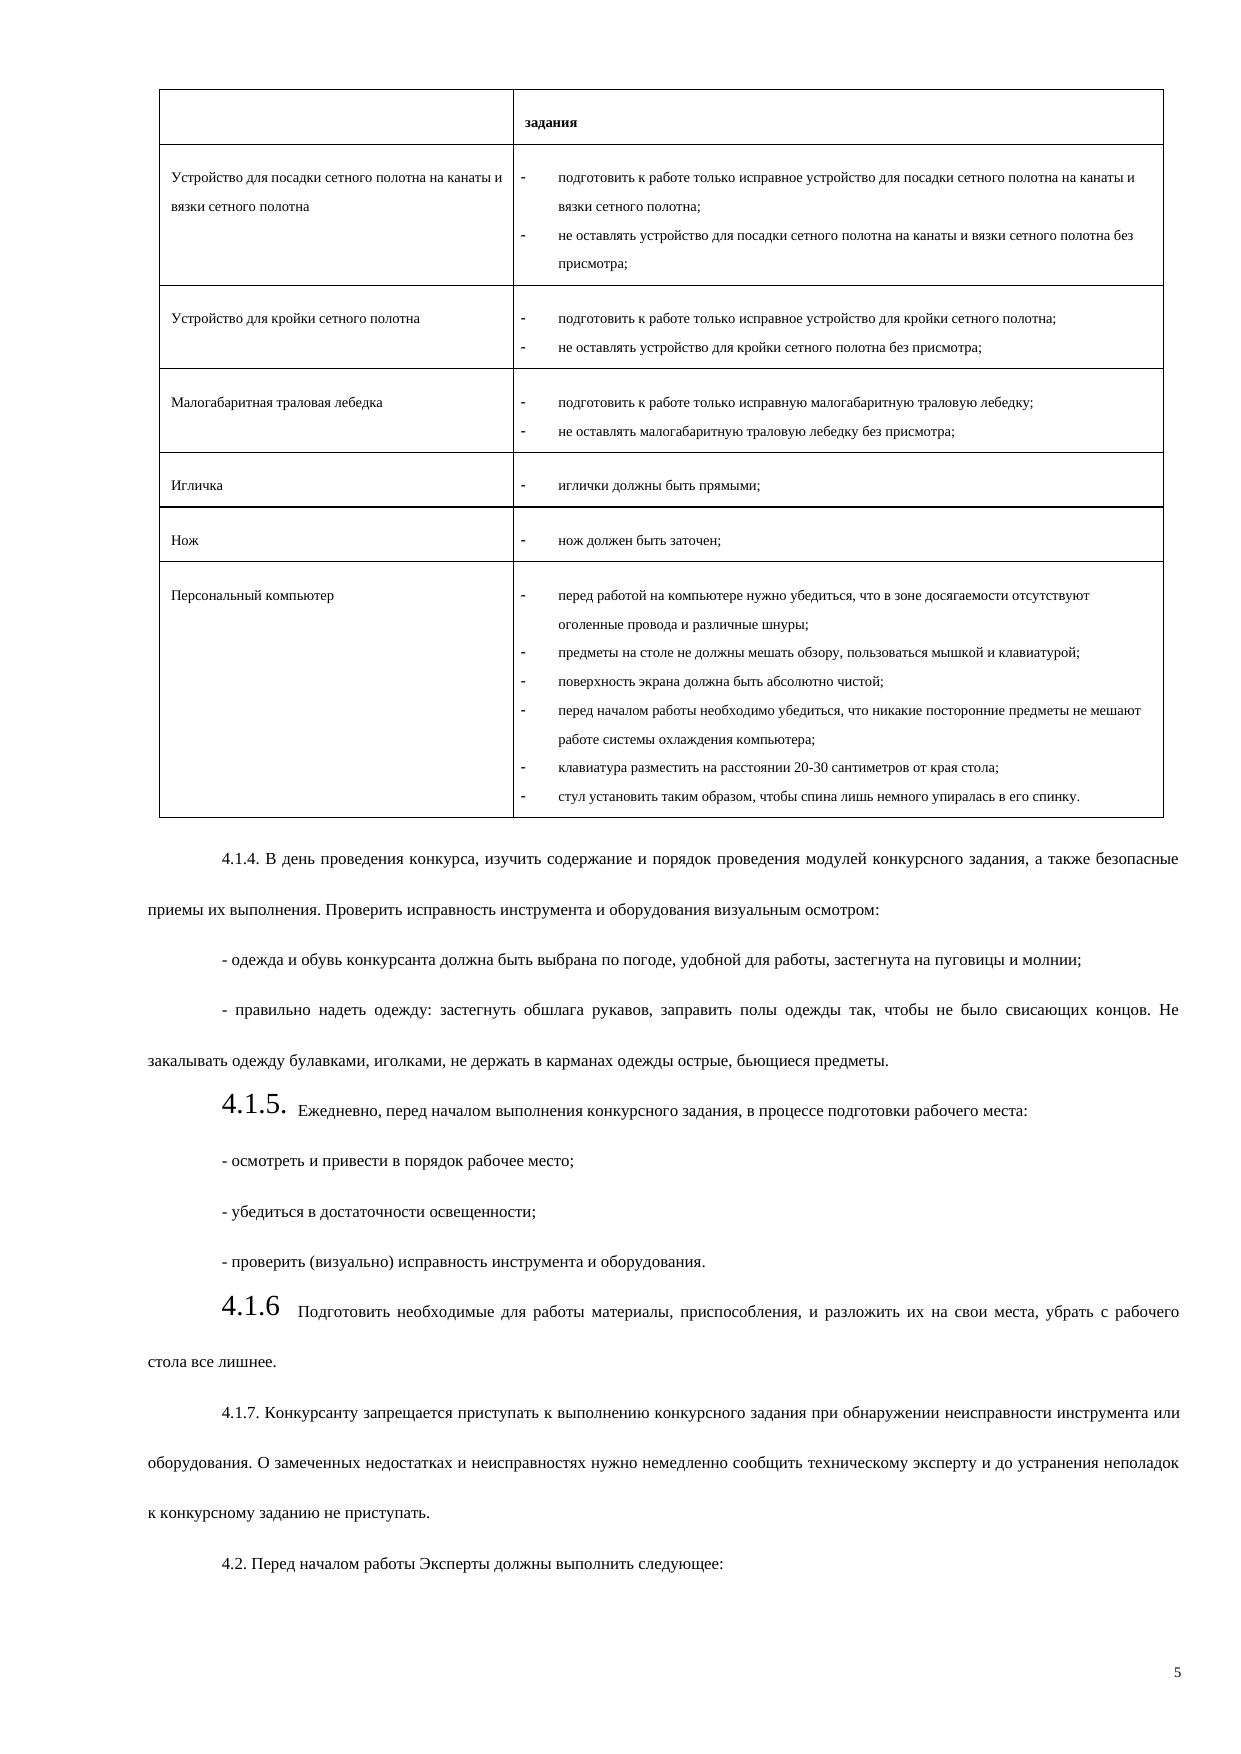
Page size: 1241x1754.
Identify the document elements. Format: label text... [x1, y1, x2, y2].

list 4.1.4. В день проведения конкурса, изучить содержание и порядок проведения модулей конкурсного задания, а также безопасные приемы их выполнения. Проверить исправность инструмента и оборудования визуальным осмотром: [148, 835, 1181, 919]
text - проверить (визуально) исправность инструмента и оборудования. [148, 1237, 1181, 1271]
table_cell Устройство для посадки сетного полотна на канаты и вязки сетного полотна [160, 145, 513, 284]
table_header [160, 90, 513, 143]
table_cell нож должен быть заточен; [514, 508, 1163, 561]
table_cell Устройство для кройки сетного полотна [160, 286, 513, 368]
table_cell подготовить к работе только исправную малогабаритную траловую лебедку; не оставлять малогабаритную траловую лебедку без присмотра; [514, 369, 1163, 452]
list Подготовить необходимые для работы материалы, приспособления, и разложить их на свои места, убрать с рабочего стола все лишнее. [148, 1288, 1181, 1372]
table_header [514, 90, 1163, 143]
table_cell подготовить к работе только исправное устройство для посадки сетного полотна на канаты и вязки сетного полотна; не оставлять устройство для посадки сетного полотна на канаты и вязки сетного полотна без присмотра; [514, 145, 1163, 284]
list Ежедневно, перед началом выполнения конкурсного задания, в процессе подготовки рабочего места: [148, 1087, 1181, 1120]
table_cell Игличка [160, 453, 513, 506]
text - одежда и обувь конкурсанта должна быть выбрана по погоде, удобной для работы, застегнута на пуговицы и молнии; [148, 936, 1181, 969]
text 4.1.7. Конкурсанту запрещается приступать к выполнению конкурсного задания при обнаружении неисправности инструмента или оборудования. О замеченных недостатках и неисправностях нужно немедленно сообщить техническому эксперту и до устранения неполадок к конкурсному заданию не приступать. [148, 1388, 1181, 1523]
table_cell Персональный компьютер [160, 562, 513, 817]
text - осмотреть и привести в порядок рабочее место; [148, 1137, 1181, 1170]
text 4.2. Перед началом работы Эксперты должны выполнить следующее: [148, 1539, 1181, 1573]
table_cell перед работой на компьютере нужно убедиться, что в зоне досягаемости отсутствуют оголенные провода и различные шнуры; предметы на столе не должны мешать обзору, пользоваться мышкой и клавиатурой; поверхность экрана должна быть абсолютно чистой; перед началом работы необходимо убедиться, что никакие посторонние предметы не мешают работе системы охлаждения компьютера; клавиатура разместить на расстоянии 20-30 сантиметров от края стола; стул установить таким образом, чтобы спина лишь немного упиралась в его спинку. [514, 562, 1163, 817]
table_cell иглички должны быть прямыми; [514, 453, 1163, 506]
table_cell Нож [160, 508, 513, 561]
table_cell подготовить к работе только исправное устройство для кройки сетного полотна; не оставлять устройство для кройки сетного полотна без присмотра; [514, 286, 1163, 368]
table_cell Малогабаритная траловая лебедка [160, 369, 513, 452]
text - правильно надеть одежду: застегнуть обшлага рукавов, заправить полы одежды так, чтобы не было свисающих концов. Не закалывать одежду булавками, иголками, не держать в карманах одежды острые, бьющиеся предметы. [148, 986, 1181, 1070]
text - убедиться в достаточности освещенности; [148, 1187, 1181, 1221]
